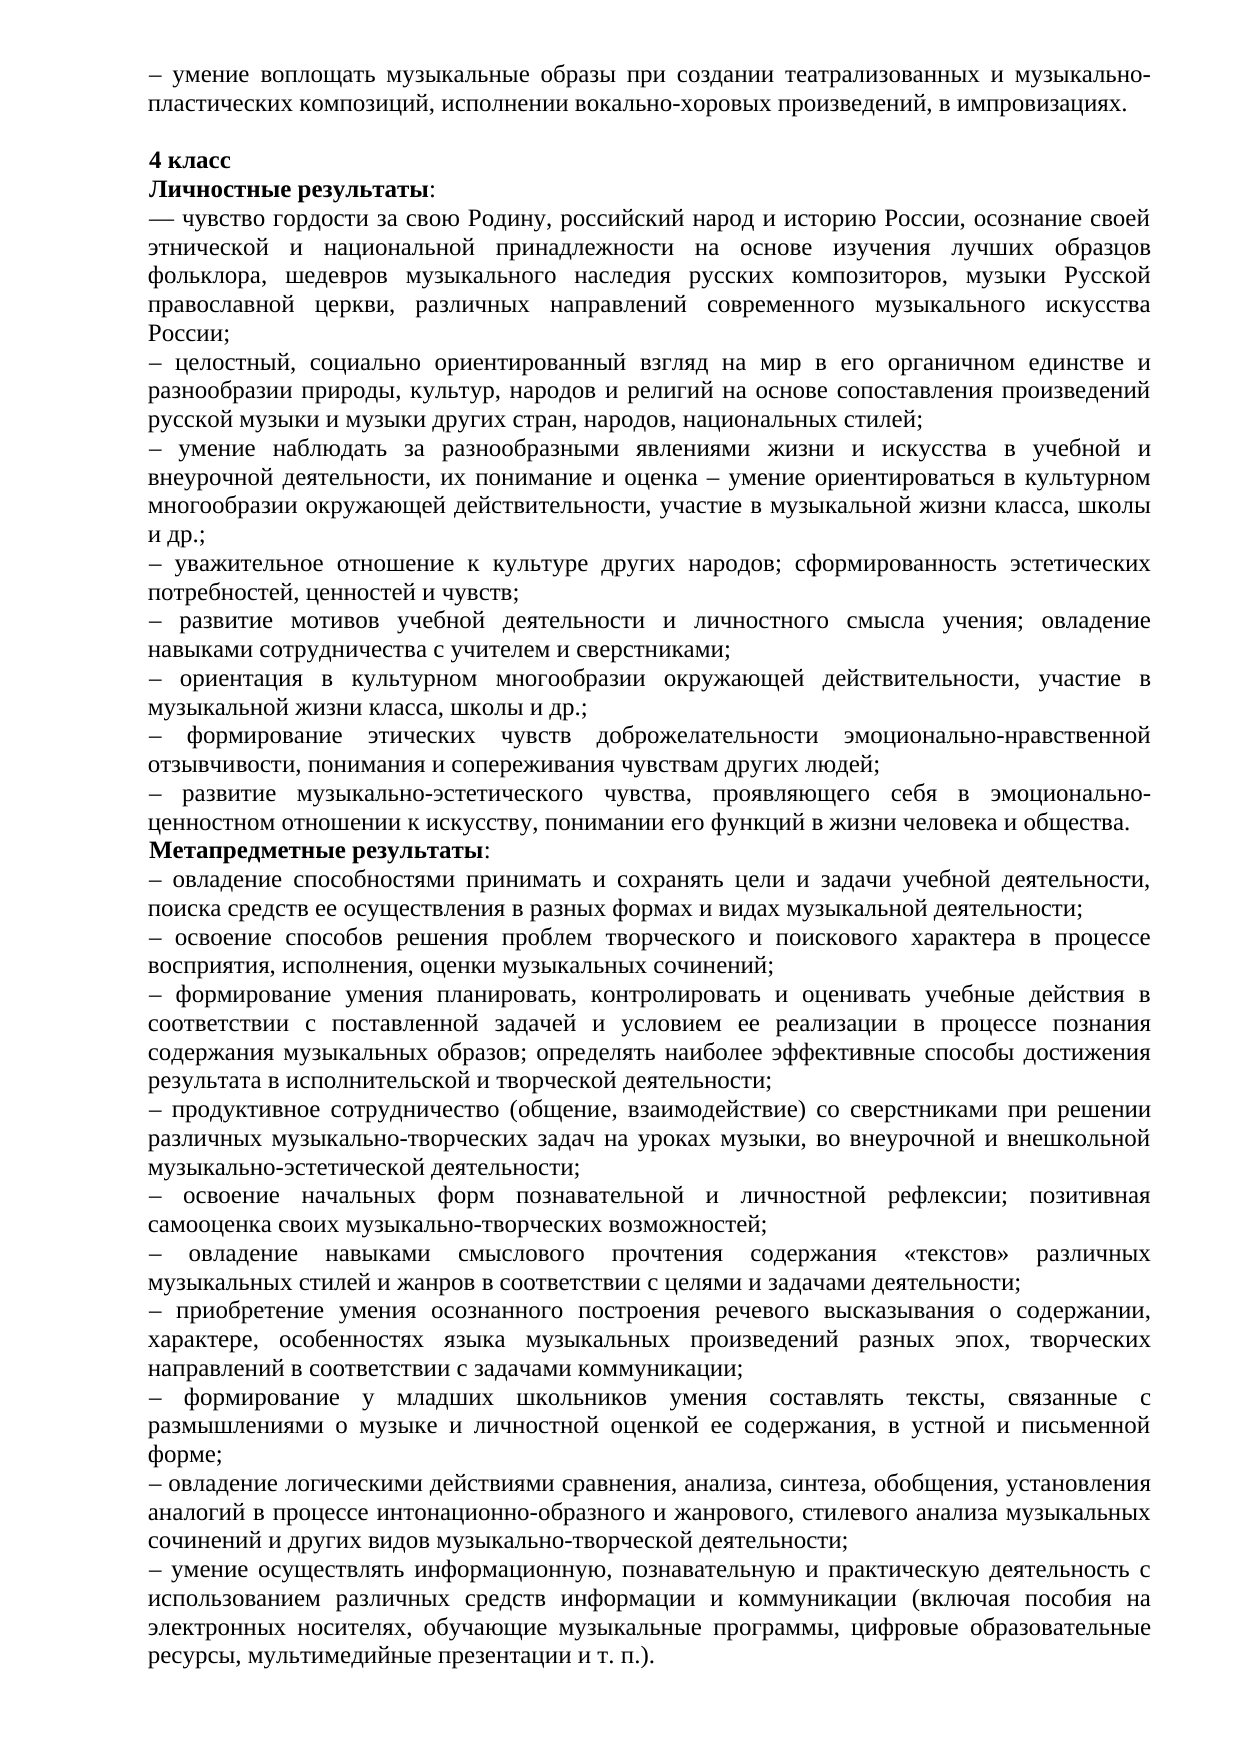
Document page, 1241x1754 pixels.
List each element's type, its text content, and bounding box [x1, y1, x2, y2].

text – овладение навыками смыслового прочтения содержания «текстов» различных музыкальных стилей и жанров в соответствии с целями и задачами деятельности; [148, 1238, 1152, 1295]
text – ориентация в культурном многообразии окружающей действительности, участие в музыкальной жизни класса, школы и др.; [148, 663, 1152, 720]
text – формирование этических чувств доброжелательности эмоционально-нравственной отзывчивости, понимания и сопереживания чувствам других людей; [148, 720, 1152, 778]
text – умение осуществлять информационную, познавательную и практическую деятельность с использованием различных средств информации и коммуникации (включая пособия на электронных носителях, обучающие музыкальные программы, цифровые образовательные ресурсы, мультимедийные презентации и т. п.). [148, 1554, 1152, 1669]
text – приобретение умения осознанного построения речевого высказывания о содержании, характере, особенностях языка музыкальных произведений разных эпох, творческих направлений в соответствии с задачами коммуникации; [148, 1295, 1152, 1382]
text – освоение начальных форм познавательной и личностной рефлексии; позитивная самооценка своих музыкально-творческих возможностей; [148, 1180, 1152, 1238]
text Метапредметные результаты: [148, 835, 1152, 864]
text – освоение способов решения проблем творческого и поискового характера в процессе восприятия, исполнения, оценки музыкальных сочинений; [148, 922, 1152, 979]
text – продуктивное сотрудничество (общение, взаимодействие) со сверстниками при решении различных музыкально-творческих задач на уроках музыки, во внеурочной и внешкольной музыкально-эстетической деятельности; [148, 1094, 1152, 1180]
text Личностные результаты: [148, 174, 1152, 203]
text – овладение логическими действиями сравнения, анализа, синтеза, обобщения, установления аналогий в процессе интонационно-образного и жанрового, стилевого анализа музыкальных сочинений и других видов музыкально-творческой деятельности; [148, 1468, 1152, 1554]
text – развитие мотивов учебной деятельности и личностного смысла учения; овладение навыками сотрудничества с учителем и сверстниками; [148, 605, 1152, 663]
text – умение наблюдать за разнообразными явлениями жизни и искусства в учебной и внеурочной деятельности, их понимание и оценка – умение ориентироваться в культурном многообразии окружающей действительности, участие в музыкальной жизни класса, школы и др.; [148, 433, 1152, 548]
text 4 класс [148, 145, 1152, 174]
text – уважительное отношение к культуре других народов; сформированность эстетических потребностей, ценностей и чувств; [148, 548, 1152, 605]
text — чувство гордости за свою Родину, российский народ и историю России, осознание своей этнической и национальной принадлежности на основе изучения лучших образцов фольклора, шедевров музыкального наследия русских композиторов, музыки Русской православной церкви, различных направлений современного музыкального искусства России; [148, 203, 1152, 347]
text – умение воплощать музыкальные образы при создании театрализованных и музыкально-пластических композиций, исполнении вокально-хоровых произведений, в импровизациях. [148, 59, 1152, 117]
text – овладение способностями принимать и сохранять цели и задачи учебной деятельности, поиска средств ее осуществления в разных формах и видах музыкальной деятельности; [148, 864, 1152, 922]
text – формирование умения планировать, контролировать и оценивать учебные действия в соответствии с поставленной задачей и условием ее реализации в процессе познания содержания музыкальных образов; определять наиболее эффективные способы достижения результата в исполнительской и творческой деятельности; [148, 979, 1152, 1094]
text – целостный, социально ориентированный взгляд на мир в его органичном единстве и разнообразии природы, культур, народов и религий на основе сопоставления произведений русской музыки и музыки других стран, народов, национальных стилей; [148, 347, 1152, 433]
text – развитие музыкально-эстетического чувства, проявляющего себя в эмоционально-ценностном отношении к искусству, понимании его функций в жизни человека и общества. [148, 778, 1152, 835]
text – формирование у младших школьников умения составлять тексты, связанные с размышлениями о музыке и личностной оценкой ее содержания, в устной и письменной форме; [148, 1382, 1152, 1468]
